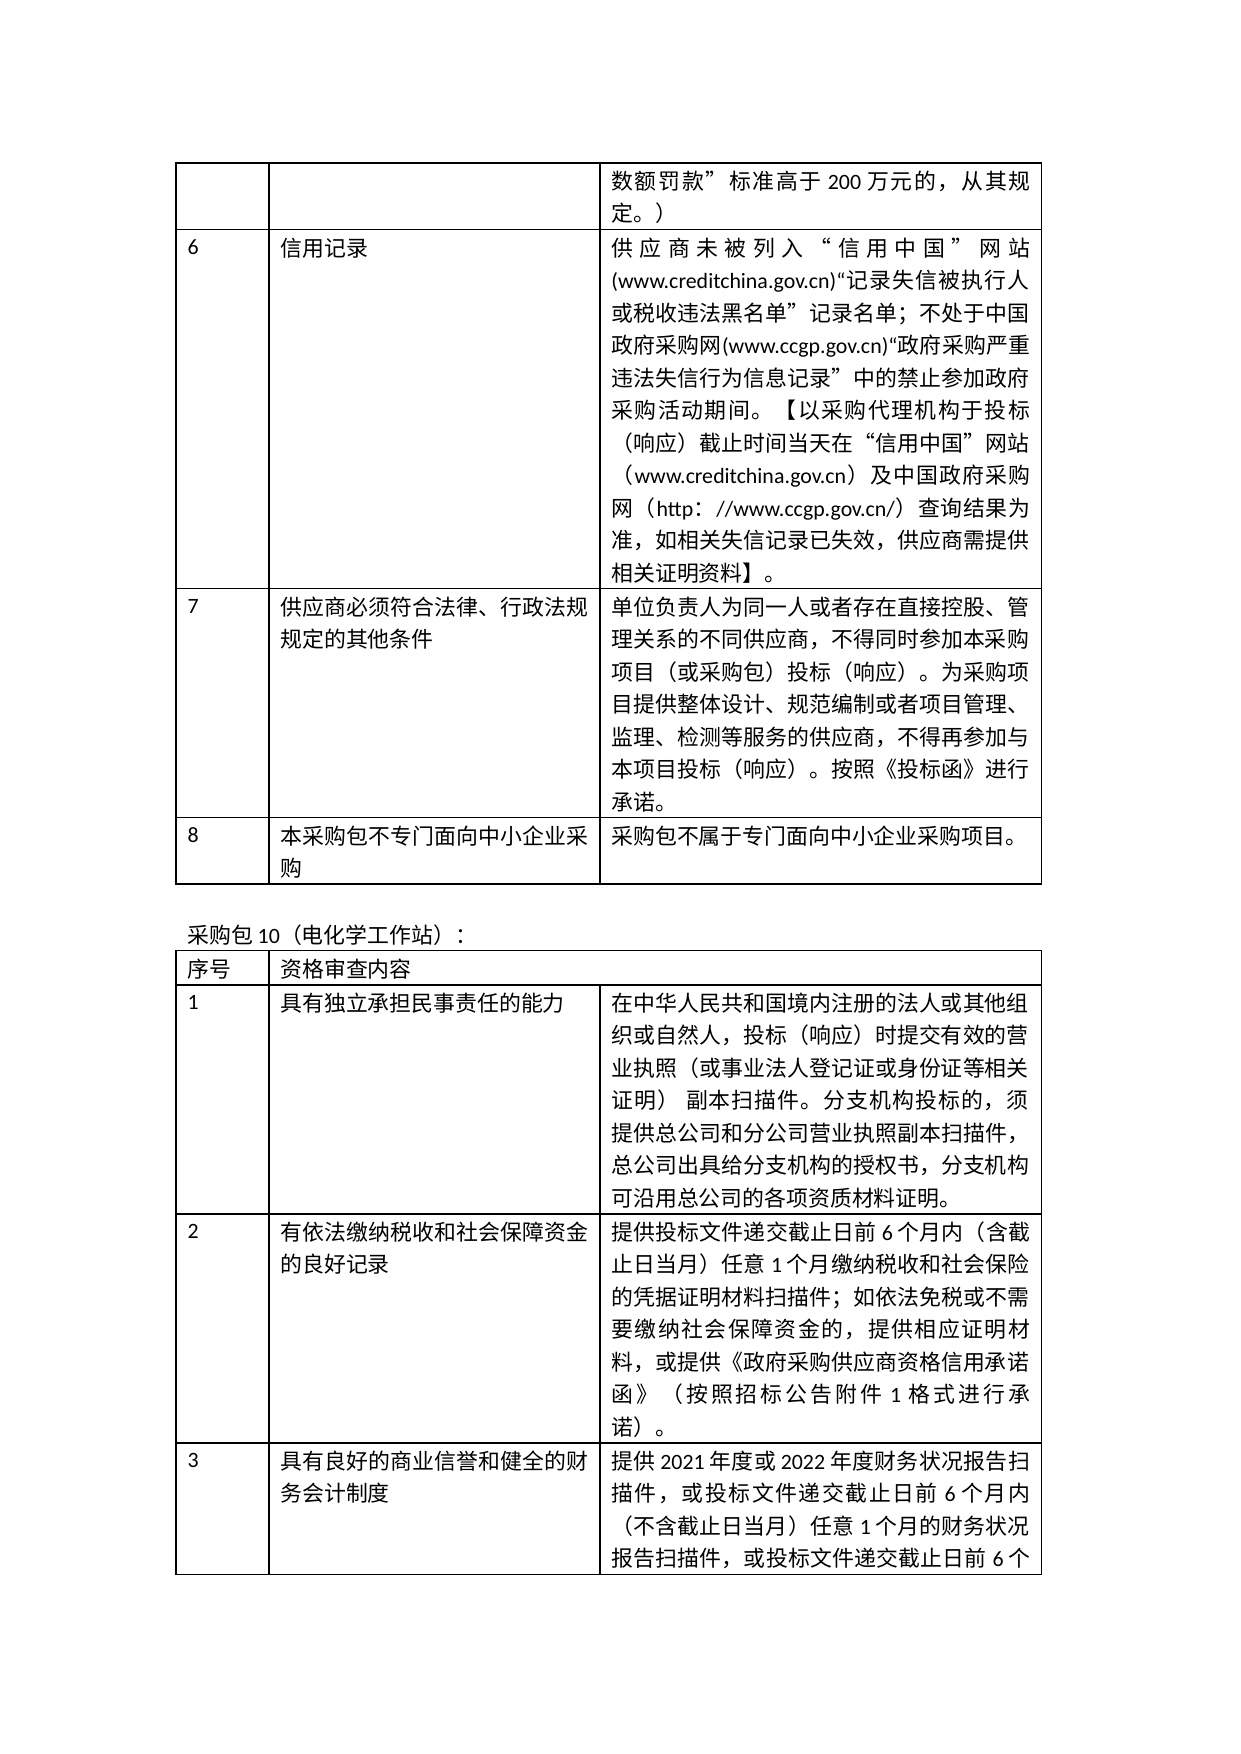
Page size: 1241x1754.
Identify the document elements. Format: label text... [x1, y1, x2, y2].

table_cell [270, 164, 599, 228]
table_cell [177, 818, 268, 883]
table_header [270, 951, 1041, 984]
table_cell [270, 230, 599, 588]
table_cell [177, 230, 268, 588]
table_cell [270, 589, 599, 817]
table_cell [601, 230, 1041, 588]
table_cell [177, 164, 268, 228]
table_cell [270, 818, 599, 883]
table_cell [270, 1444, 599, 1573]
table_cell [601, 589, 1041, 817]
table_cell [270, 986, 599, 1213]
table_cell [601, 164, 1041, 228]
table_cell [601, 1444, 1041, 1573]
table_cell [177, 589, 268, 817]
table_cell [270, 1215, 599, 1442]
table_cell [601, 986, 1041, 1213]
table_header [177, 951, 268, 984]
text 采购包10（电化学工作站）： [187, 917, 1053, 950]
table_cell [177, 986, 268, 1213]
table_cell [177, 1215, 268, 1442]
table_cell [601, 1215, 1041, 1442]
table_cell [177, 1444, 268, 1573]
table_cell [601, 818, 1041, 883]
